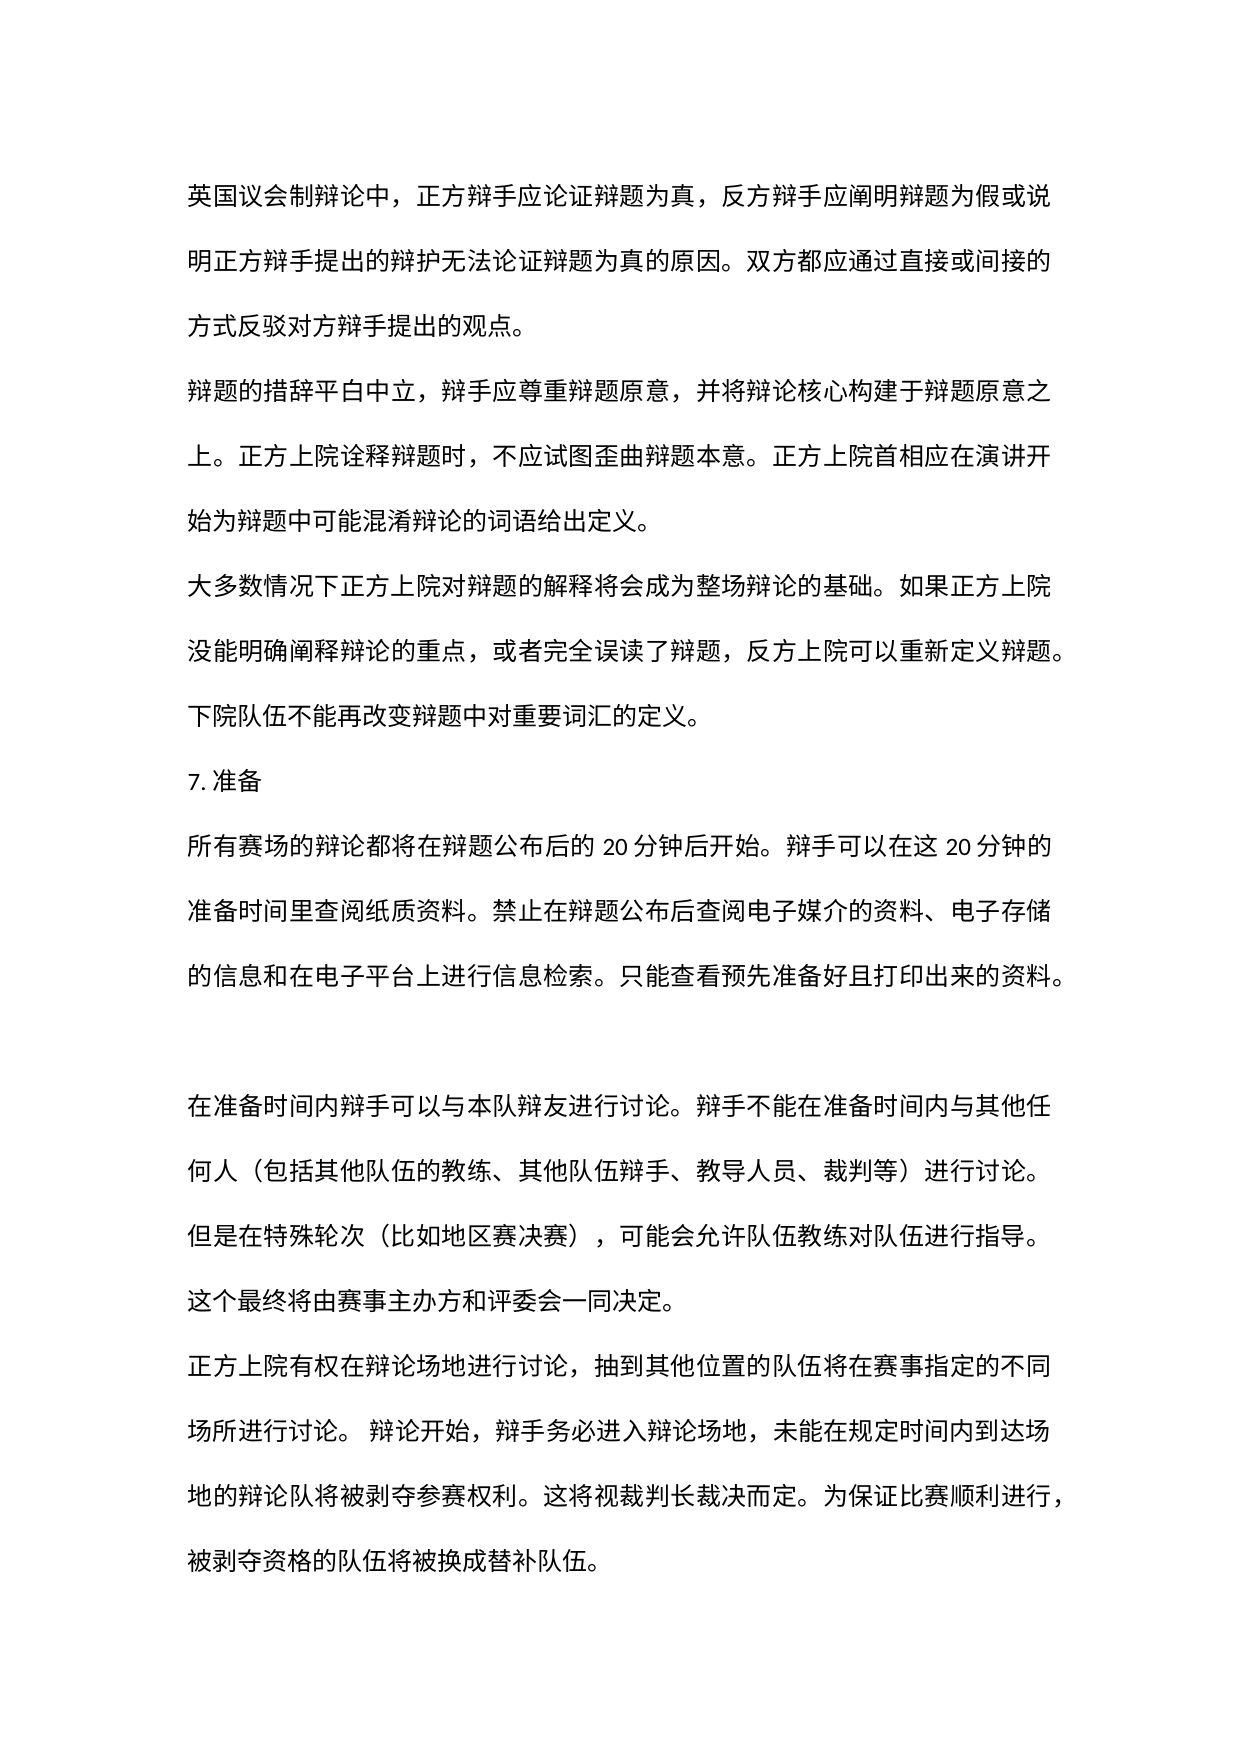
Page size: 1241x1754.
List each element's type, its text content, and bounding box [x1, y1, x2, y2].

text 英国议会制辩论中，正方辩手应论证辩题为真，反方辩手应阐明辩题为假或说明正方辩手提出的辩护无法论证辩题为真的原因。双方都应通过直接或间接的方式反驳对方辩手提出的观点。 [187, 162, 1053, 357]
text 7. 准备 [187, 747, 1053, 812]
text 大多数情况下正方上院对辩题的解释将会成为整场辩论的基础。如果正方上院没能明确阐释辩论的重点，或者完全误读了辩题，反方上院可以重新定义辩题。下院队伍不能再改变辩题中对重要词汇的定义。 [187, 552, 1053, 747]
text 辩题的措辞平白中立，辩手应尊重辩题原意，并将辩论核心构建于辩题原意之上。正方上院诠释辩题时，不应试图歪曲辩题本意。正方上院首相应在演讲开始为辩题中可能混淆辩论的词语给出定义。 [187, 357, 1053, 552]
text 在准备时间内辩手可以与本队辩友进行讨论。辩手不能在准备时间内与其他任何人（包括其他队伍的教练、其他队伍辩手、教导人员、裁判等）进行讨论。但是在特殊轮次（比如地区赛决赛），可能会允许队伍教练对队伍进行指导。这个最终将由赛事主办方和评委会一同决定。 [187, 1072, 1053, 1332]
text 正方上院有权在辩论场地进行讨论，抽到其他位置的队伍将在赛事指定的不同场所进行讨论。 辩论开始，辩手务必进入辩论场地，未能在规定时间内到达场地的辩论队将被剥夺参赛权利。这将视裁判长裁决而定。为保证比赛顺利进行，被剥夺资格的队伍将被换成替补队伍。 [187, 1332, 1053, 1592]
text 所有赛场的辩论都将在辩题公布后的20分钟后开始。辩手可以在这20分钟的准备时间里查阅纸质资料。禁止在辩题公布后查阅电子媒介的资料、电子存储的信息和在电子平台上进行信息检索。只能查看预先准备好且打印出来的资料。 [187, 812, 1053, 1072]
